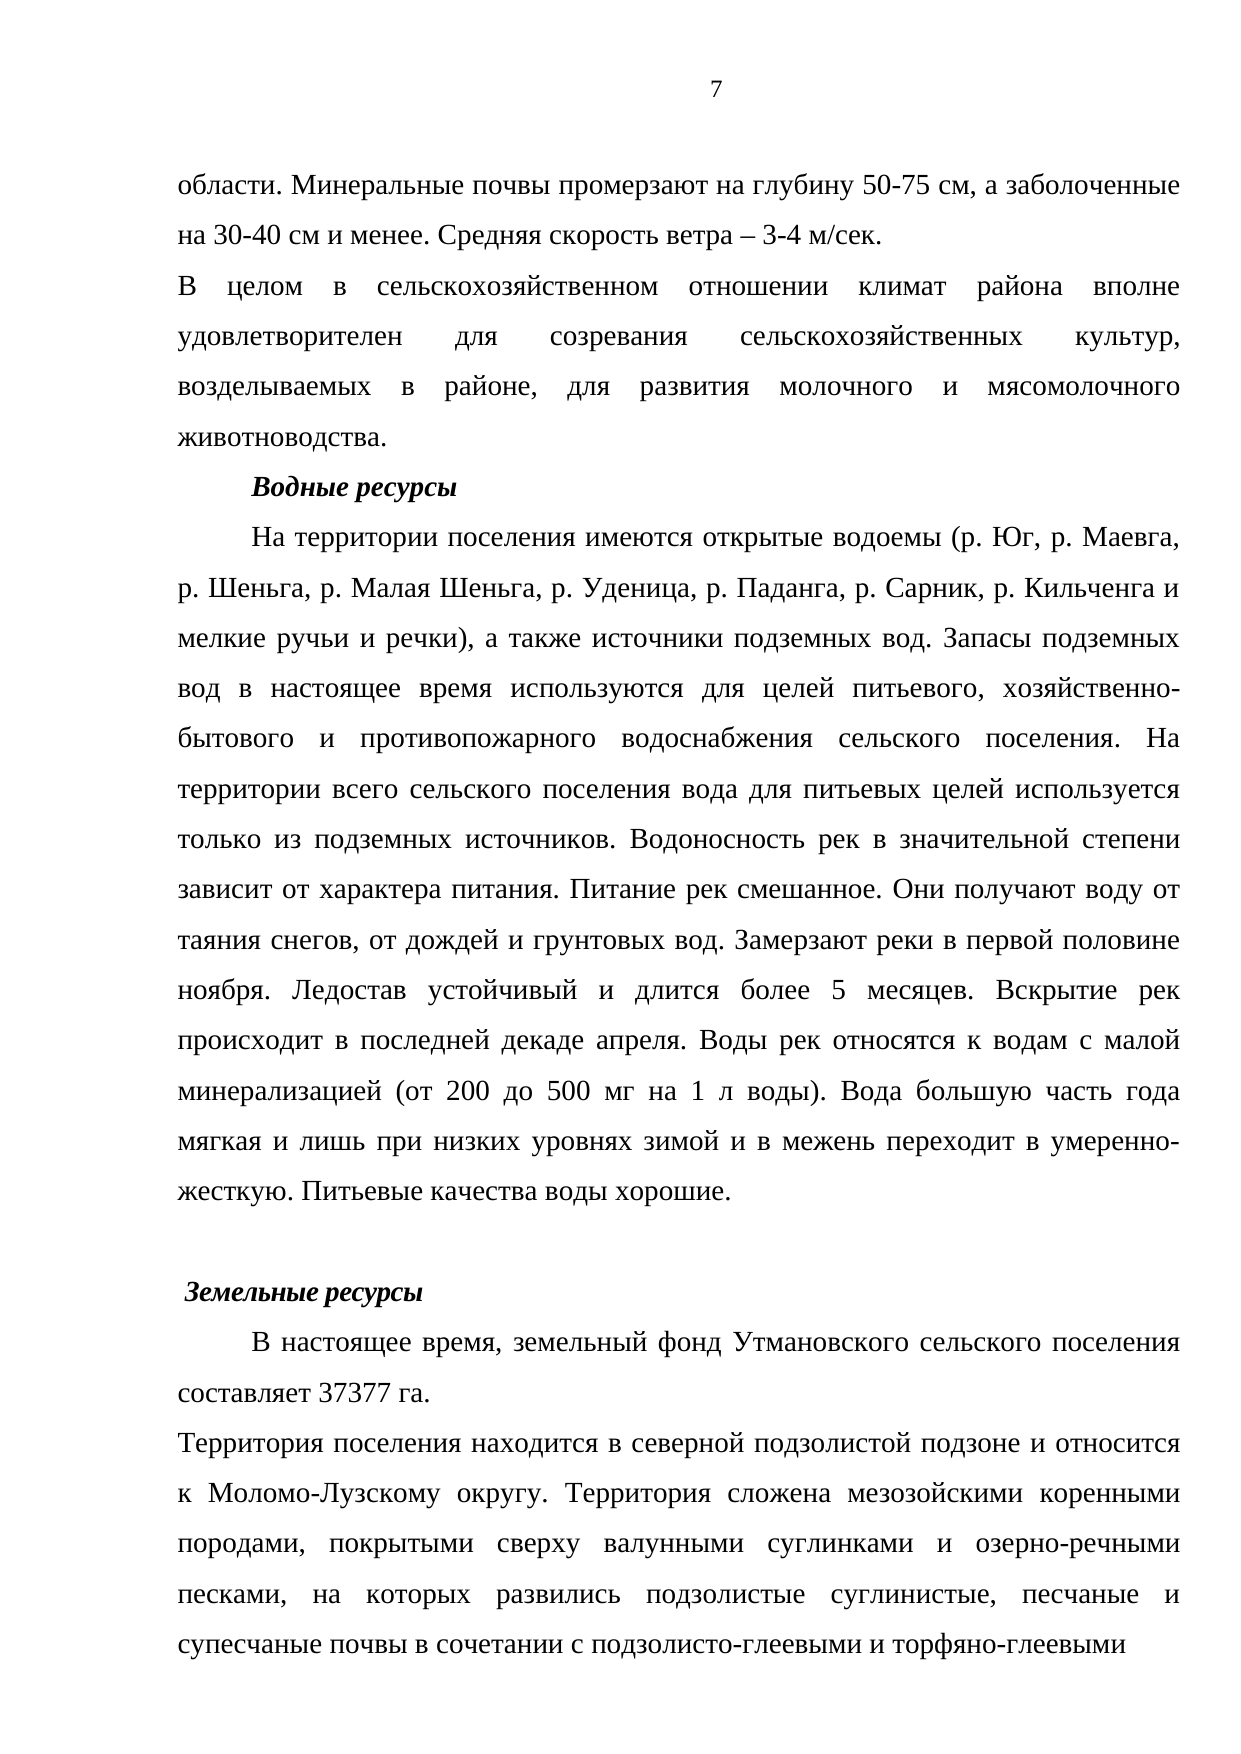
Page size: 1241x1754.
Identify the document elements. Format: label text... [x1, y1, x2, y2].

text Водные ресурсы [177, 469, 1181, 503]
list На территории поселения имеются открытые водоемы (р. Юг, р. Маевга, р. Шеньга, р. Малая Шеньга, р. Уденица, р. Паданга, р. Сарник, р. Кильченга и мелкие ручьи и речки), а также источники подземных вод. Запасы подземных вод в настоящее время используются для целей питьевого, хозяйственно-бытового и противопожарного водоснабжения сельского поселения. На территории всего сельского поселения вода для питьевых целей используется только из подземных источников. Водоносность рек в значительной степени зависит от характера питания. Питание рек смешанное. Они получают воду от таяния снегов, от дождей и грунтовых вод. Замерзают реки в первой половине ноября. Ледостав устойчивый и длится более 5 месяцев. Вскрытие рек происходит в последней декаде апреля. Воды рек относятся к водам с малой минерализацией (от 200 до 500 мг на воды). Вода большую часть года мягкая и лишь при низких уровнях зимой и в межень переходит в умеренно-жесткую. Питьевые качества воды хорошие. [177, 519, 1181, 1207]
text области. Минеральные почвы промерзают на глубину 50-, а заболоченные на 30- и менее. Средняя скорость ветра – 3-4 м/сек. [177, 167, 1181, 251]
text Земельные ресурсы [177, 1274, 1181, 1308]
text В целом в сельскохозяйственном отношении климат района вполне удовлетворителен для созревания сельскохозяйственных культур, возделываемых в районе, для развития молочного и мясомолочного животноводства. [177, 268, 1181, 452]
text В настоящее время, земельный фонд Утмановского сельского поселения составляет . [177, 1324, 1181, 1408]
text Территория поселения находится в северной подзолистой подзоне и относится к Моломо-Лузскому округу. Территория сложена мезозойскими коренными породами, покрытыми сверху валунными суглинками и озерно-речными песками, на которых развились подзолистые суглинистые, песчаные и супесчаные почвы в сочетании с подзолисто-глеевыми и торфяно-глеевыми [177, 1425, 1181, 1660]
